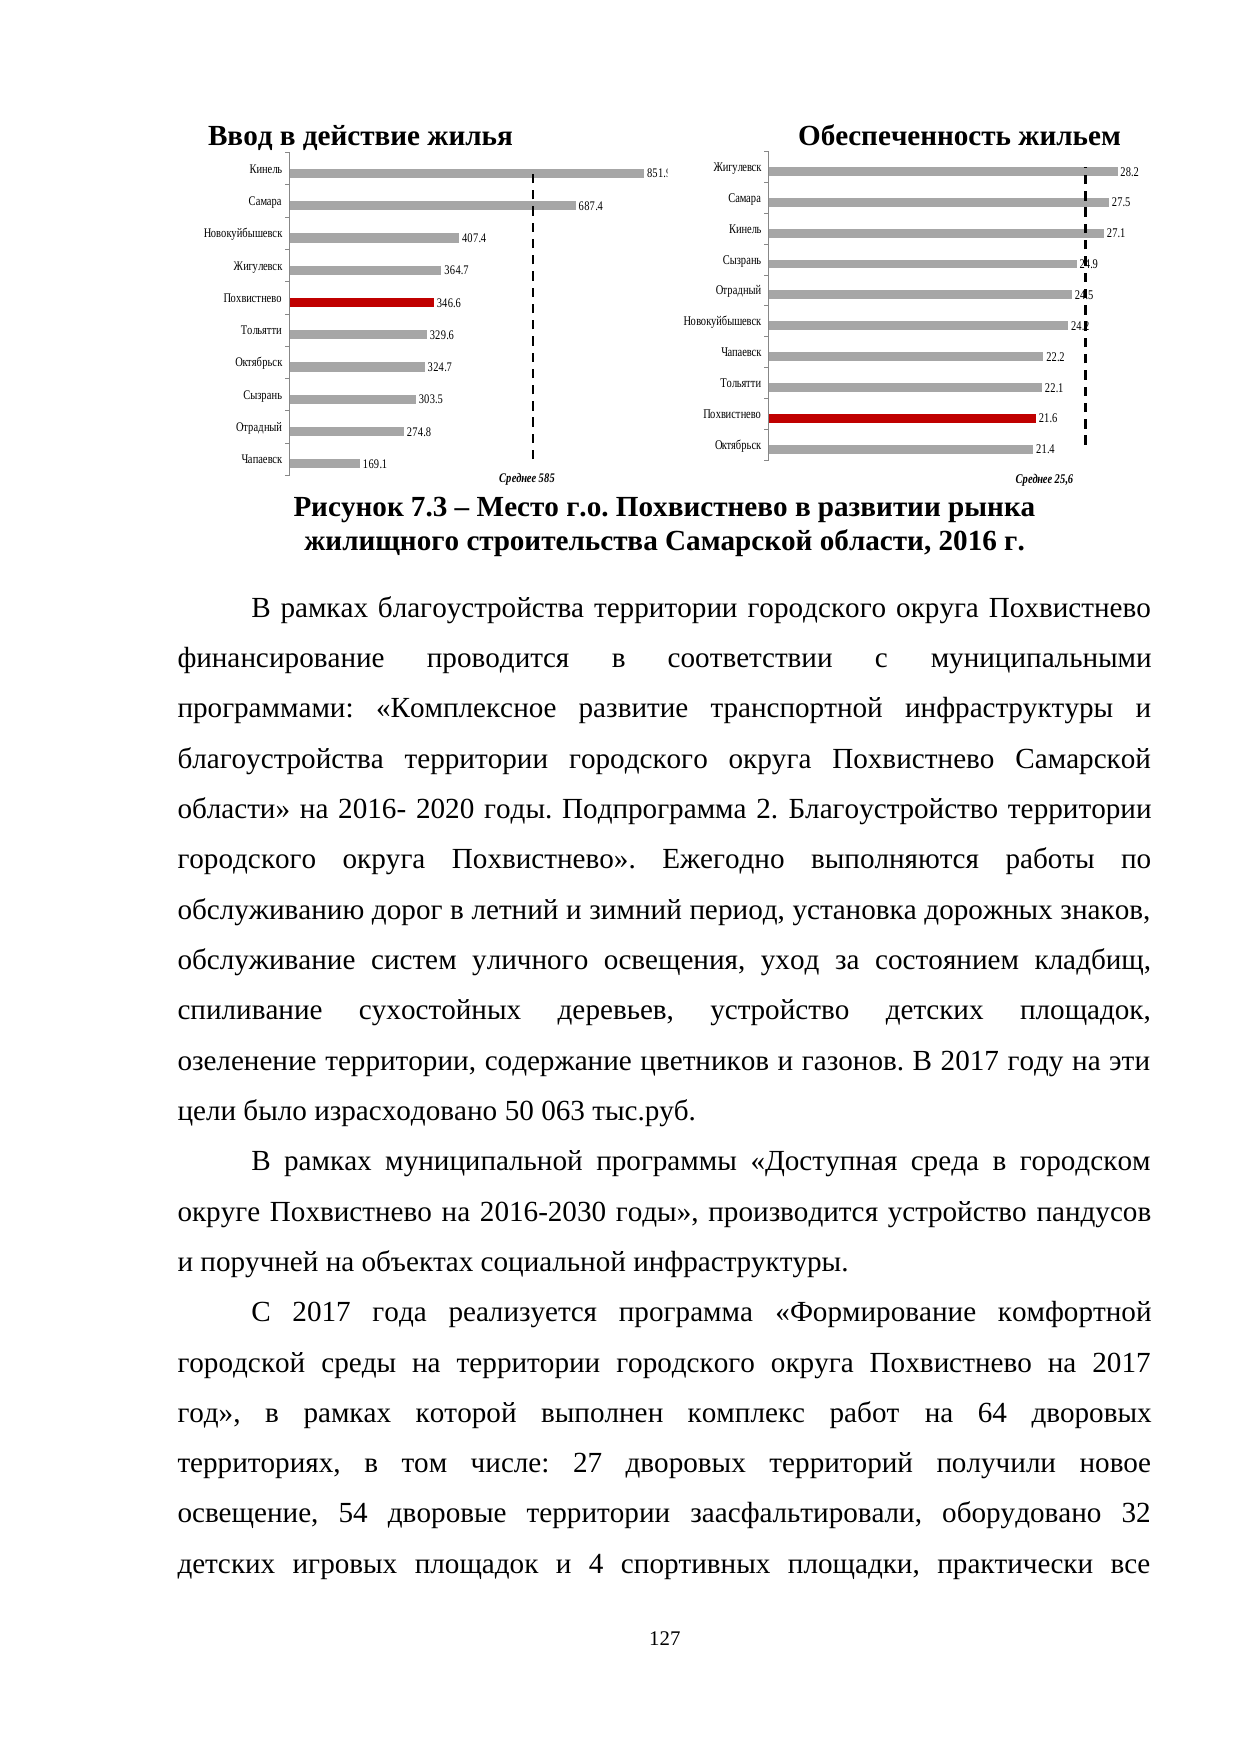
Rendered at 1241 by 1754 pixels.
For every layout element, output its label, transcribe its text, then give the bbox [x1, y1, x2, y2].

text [177, 1294, 1152, 1579]
text Ввод в действие жилья Обеспеченность жильем [177, 118, 1152, 152]
text Рисунок 7.3 – Место г.о. Похвистнево в развитии рынка [177, 489, 1152, 523]
text жилищного строительства Самарской области, 2016 г. [177, 523, 1152, 556]
text В рамках муниципальной программы «Доступная среда в городском округе Похвистнево на 2016-2030 годы», производится устройство пандусов и поручней на объектах социальной инфраструктуры. [177, 1143, 1152, 1278]
text В рамках благоустройства территории городского округа Похвистнево финансирование проводится в соответствии с муниципальными программами: «Комплексное развитие транспортной инфраструктуры и благоустройства территории городского округа Похвистнево Самарской области» на 2016- 2020 годы. Подпрограмма 2. Благоустройство территории городского округа Похвистнево». Ежегодно выполняются работы по обслуживанию дорог в летний и зимний период, установка дорожных знаков, обслуживание систем уличного освещения, уход за состоянием кладбищ, спиливание сухостойных деревьев, устройство детских площадок, озеленение территории, содержание цветников и газонов. В 2017 году на эти цели было израсходовано 50 063 тыс.руб. [177, 590, 1152, 1127]
